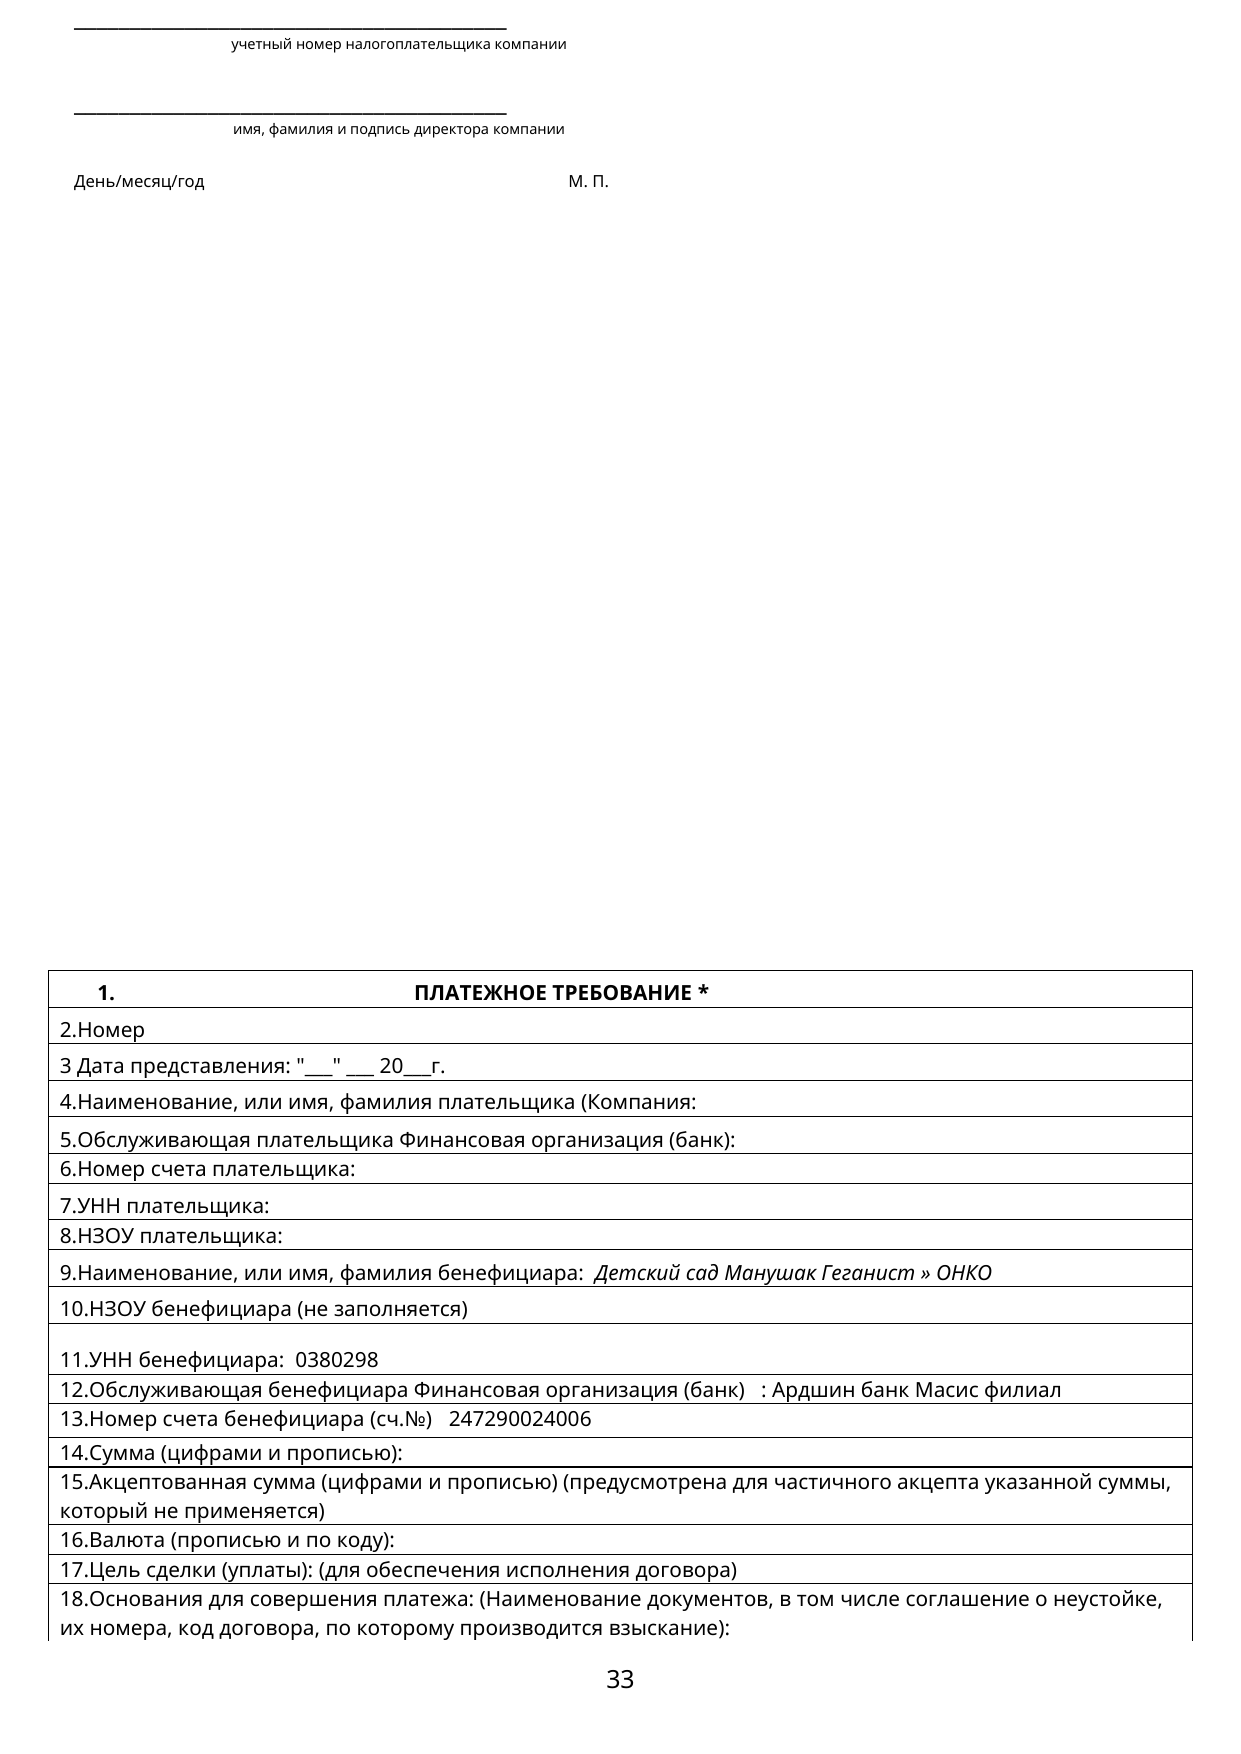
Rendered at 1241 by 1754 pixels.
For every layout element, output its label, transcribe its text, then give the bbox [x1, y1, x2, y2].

table_cell 3 Дата представления: "___" ___ 20___г. [49, 1044, 1192, 1079]
text имя, фамилия и подпись директора компании [74, 119, 724, 153]
table_cell 15.Акцептованная сумма (цифрами и прописью) (предусмотрена для частичного акцепта указанной суммы, который не применяется) [49, 1468, 1192, 1524]
table_cell 5.Обслуживающая плательщика Финансовая организация (банк): [49, 1117, 1192, 1153]
table_cell 16.Валюта (прописью и по коду): [49, 1525, 1192, 1554]
table_cell 8.НЗОУ плательщика: [49, 1220, 1192, 1249]
table_cell 12.Обслуживающая бенефициара Финансовая организация (банк) : Ардшин банк Масис филиал [49, 1375, 1192, 1403]
text учетный номер налогоплательщика компании [74, 34, 724, 68]
table_cell 17.Цель сделки (уплаты): (для обеспечения исполнения договора) [49, 1555, 1192, 1583]
table_cell 4.Наименование, или имя, фамилия плательщика (Компания: [49, 1081, 1192, 1116]
table_cell 18.Основания для совершения платежа: (Наименование документов, в том числе соглашение о неустойке, их номера, код договора, по которому производится взыскание): [49, 1584, 1192, 1641]
text _______________________________________ [74, 85, 1167, 119]
table_cell 2.Номер [49, 1008, 1192, 1043]
table_cell 13.Номер счета бенефициара (сч.№) 247290024006 [49, 1404, 1192, 1437]
text День/месяц/год М. П. [74, 169, 1167, 192]
table_cell 11.УНН бенефициара: 0380298 [49, 1324, 1192, 1374]
text _______________________________________ [74, 0, 1167, 34]
table_cell 10.НЗОУ бенефициара (не заполняется) [49, 1287, 1192, 1323]
table_cell 9.Наименование, или имя, фамилия бенефициара: Детский сад Манушак Геганист » ОНКО [49, 1250, 1192, 1286]
table_header 1. ПЛАТЕЖНОЕ ТРЕБОВАНИЕ * [49, 971, 1192, 1007]
table_cell 7.УНН плательщика: [49, 1184, 1192, 1219]
table_cell 14.Сумма (цифрами и прописью): [49, 1438, 1192, 1466]
table_cell 6.Номер счета плательщика: [49, 1154, 1192, 1183]
